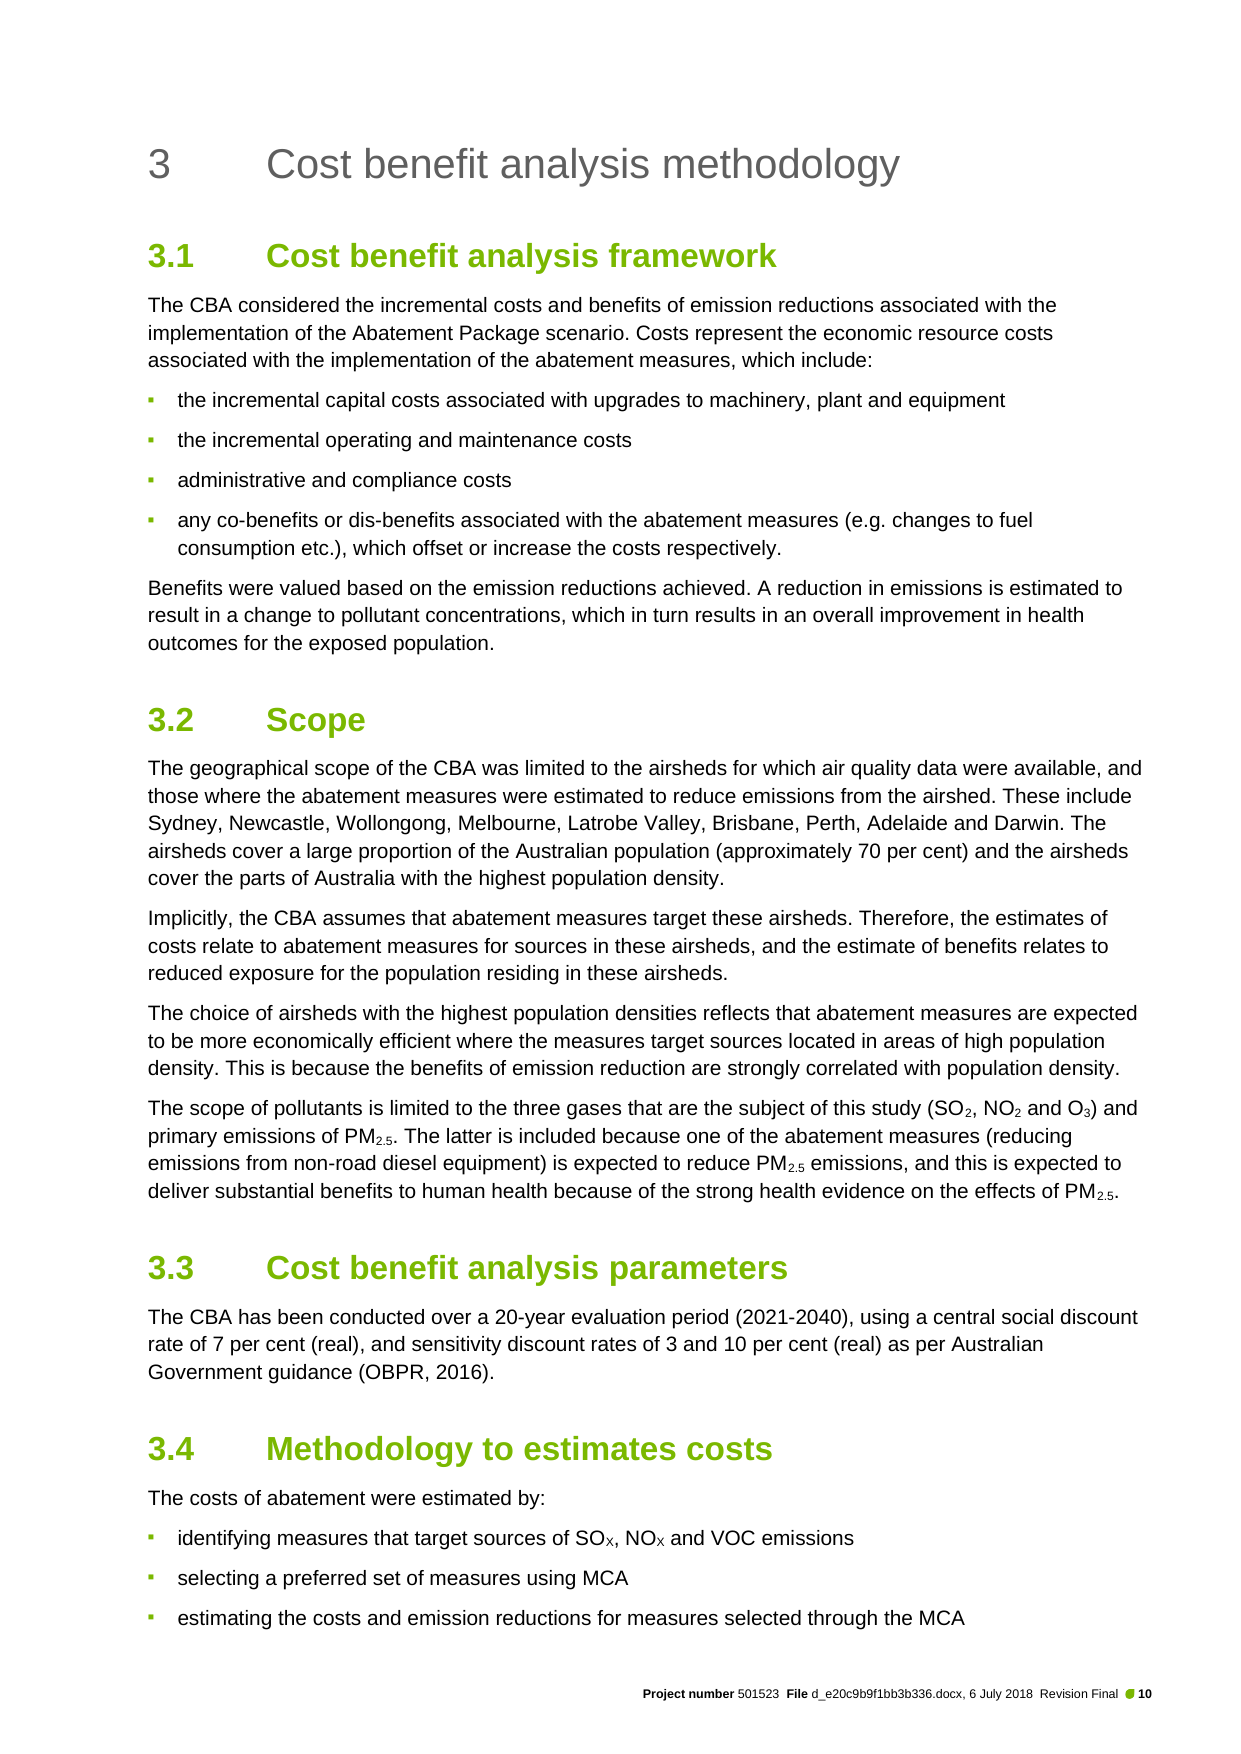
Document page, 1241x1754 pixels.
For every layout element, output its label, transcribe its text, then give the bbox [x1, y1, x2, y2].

text The choice of airsheds with the highest population densities reflects that abatement measures are expected to be more economically efficient where the measures target sources located in areas of high population density. This is because the benefits of emission reduction are strongly correlated with population density. [148, 1001, 1152, 1080]
subtitle Methodology to estimates costs [148, 1429, 1152, 1467]
subtitle Cost benefit analysis methodology [148, 139, 1152, 187]
text The CBA has been conducted over a 20-year evaluation period (2021-2040), using a central social discount rate of 7 per cent (real), and sensitivity discount rates of 3 and 10 per cent (real) as per Australian Government guidance (OBPR, 2016). [148, 1304, 1152, 1383]
text The CBA considered the incremental costs and benefits of emission reductions associated with the implementation of the Abatement Package scenario. Costs represent the economic resource costs associated with the implementation of the abatement measures, which include: [148, 293, 1152, 372]
text The scope of pollutants is limited to the three gases that are the subject of this study (SO2, NO2 and O3) and primary emissions of PM2.5. The latter is included because one of the abatement measures (reducing emissions from non-road diesel equipment) is expected to reduce PM2.5 emissions, and this is expected to deliver substantial benefits to human health because of the strong health evidence on the effects of PM2.5. [148, 1096, 1152, 1203]
text the incremental operating and maintenance costs [148, 428, 1152, 452]
text Benefits were valued based on the emission reductions achieved. A reduction in emissions is estimated to result in a change to pollutant concentrations, which in turn results in an overall improvement in health outcomes for the exposed population. [148, 575, 1152, 654]
subtitle Cost benefit analysis parameters [148, 1248, 1152, 1286]
text the incremental capital costs associated with upgrades to machinery, plant and equipment [148, 388, 1152, 412]
text administrative and compliance costs [148, 468, 1152, 492]
text identifying measures that target sources of SOX, NOX and VOC emissions [148, 1525, 1152, 1549]
subtitle Cost benefit analysis framework [148, 236, 1152, 275]
text selecting a preferred set of measures using MCA [148, 1565, 1152, 1589]
picture [1125, 1689, 1135, 1699]
text The costs of abatement were estimated by: [148, 1485, 1152, 1509]
text any co-benefits or dis-benefits associated with the abatement measures (e.g. changes to fuel consumption etc.), which offset or increase the costs respectively. [148, 508, 1152, 559]
subtitle Scope [148, 699, 1152, 738]
text estimating the costs and emission reductions for measures selected through the MCA [148, 1605, 1152, 1629]
text Implicitly, the CBA assumes that abatement measures target these airsheds. Therefore, the estimates of costs relate to abatement measures for sources in these airsheds, and the estimate of benefits relates to reduced exposure for the population residing in these airsheds. [148, 906, 1152, 985]
text The geographical scope of the CBA was limited to the airsheds for which air quality data were available, and those where the abatement measures were estimated to reduce emissions from the airshed. These include Sydney, Newcastle, Wollongong, Melbourne, Latrobe Valley, Brisbane, Perth, Adelaide and Darwin. The airsheds cover a large proportion of the Australian population (approximately 70 per cent) and the airsheds cover the parts of Australia with the highest population density. [148, 756, 1152, 890]
